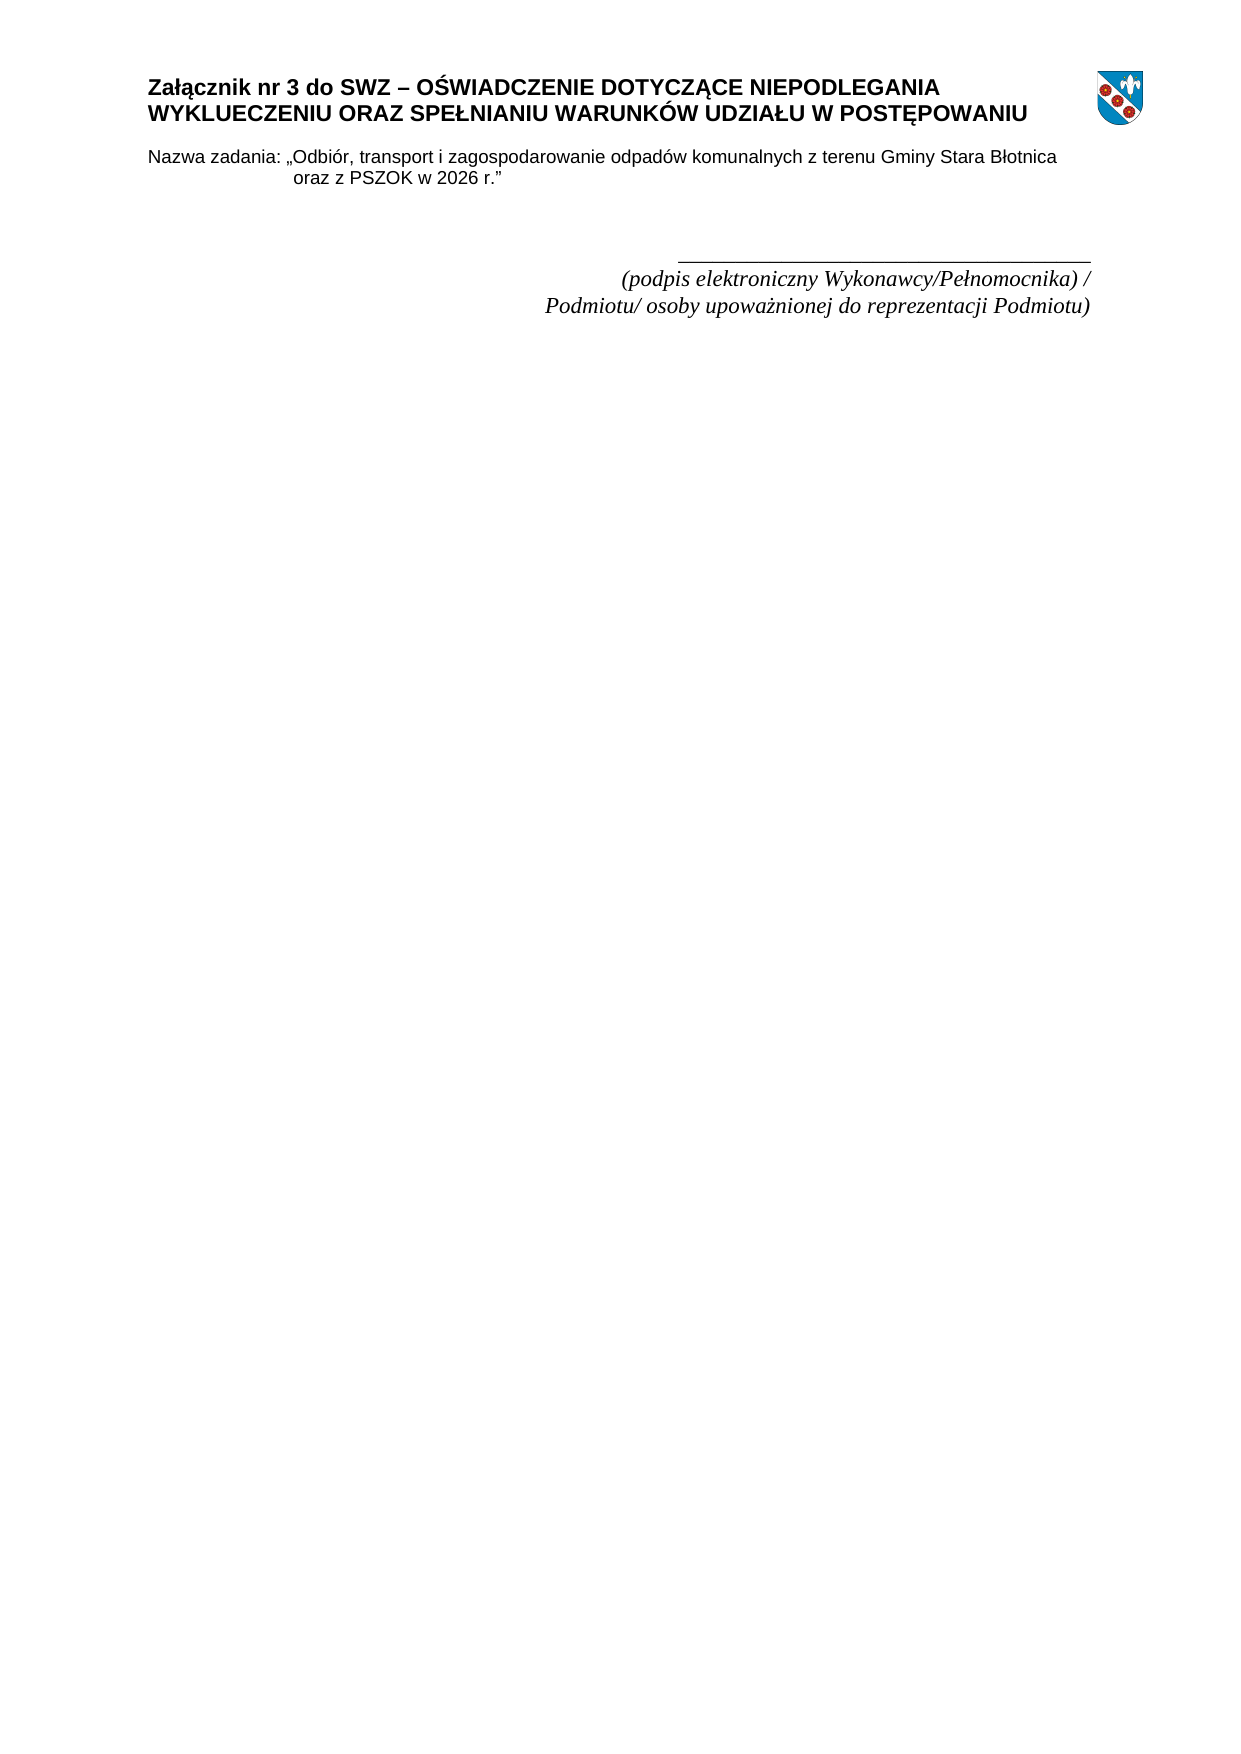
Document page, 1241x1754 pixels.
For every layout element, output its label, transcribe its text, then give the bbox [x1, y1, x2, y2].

picture [1121, 76, 1140, 94]
text ____________________________________ [148, 239, 1093, 265]
picture [1097, 73, 1143, 125]
picture [1097, 109, 1112, 125]
text (podpis elektroniczny Wykonawcy/Pełnomocnika) / Podmiotu/ osoby upoważnionej do reprezentacji Podmiotu) [458, 265, 1093, 318]
